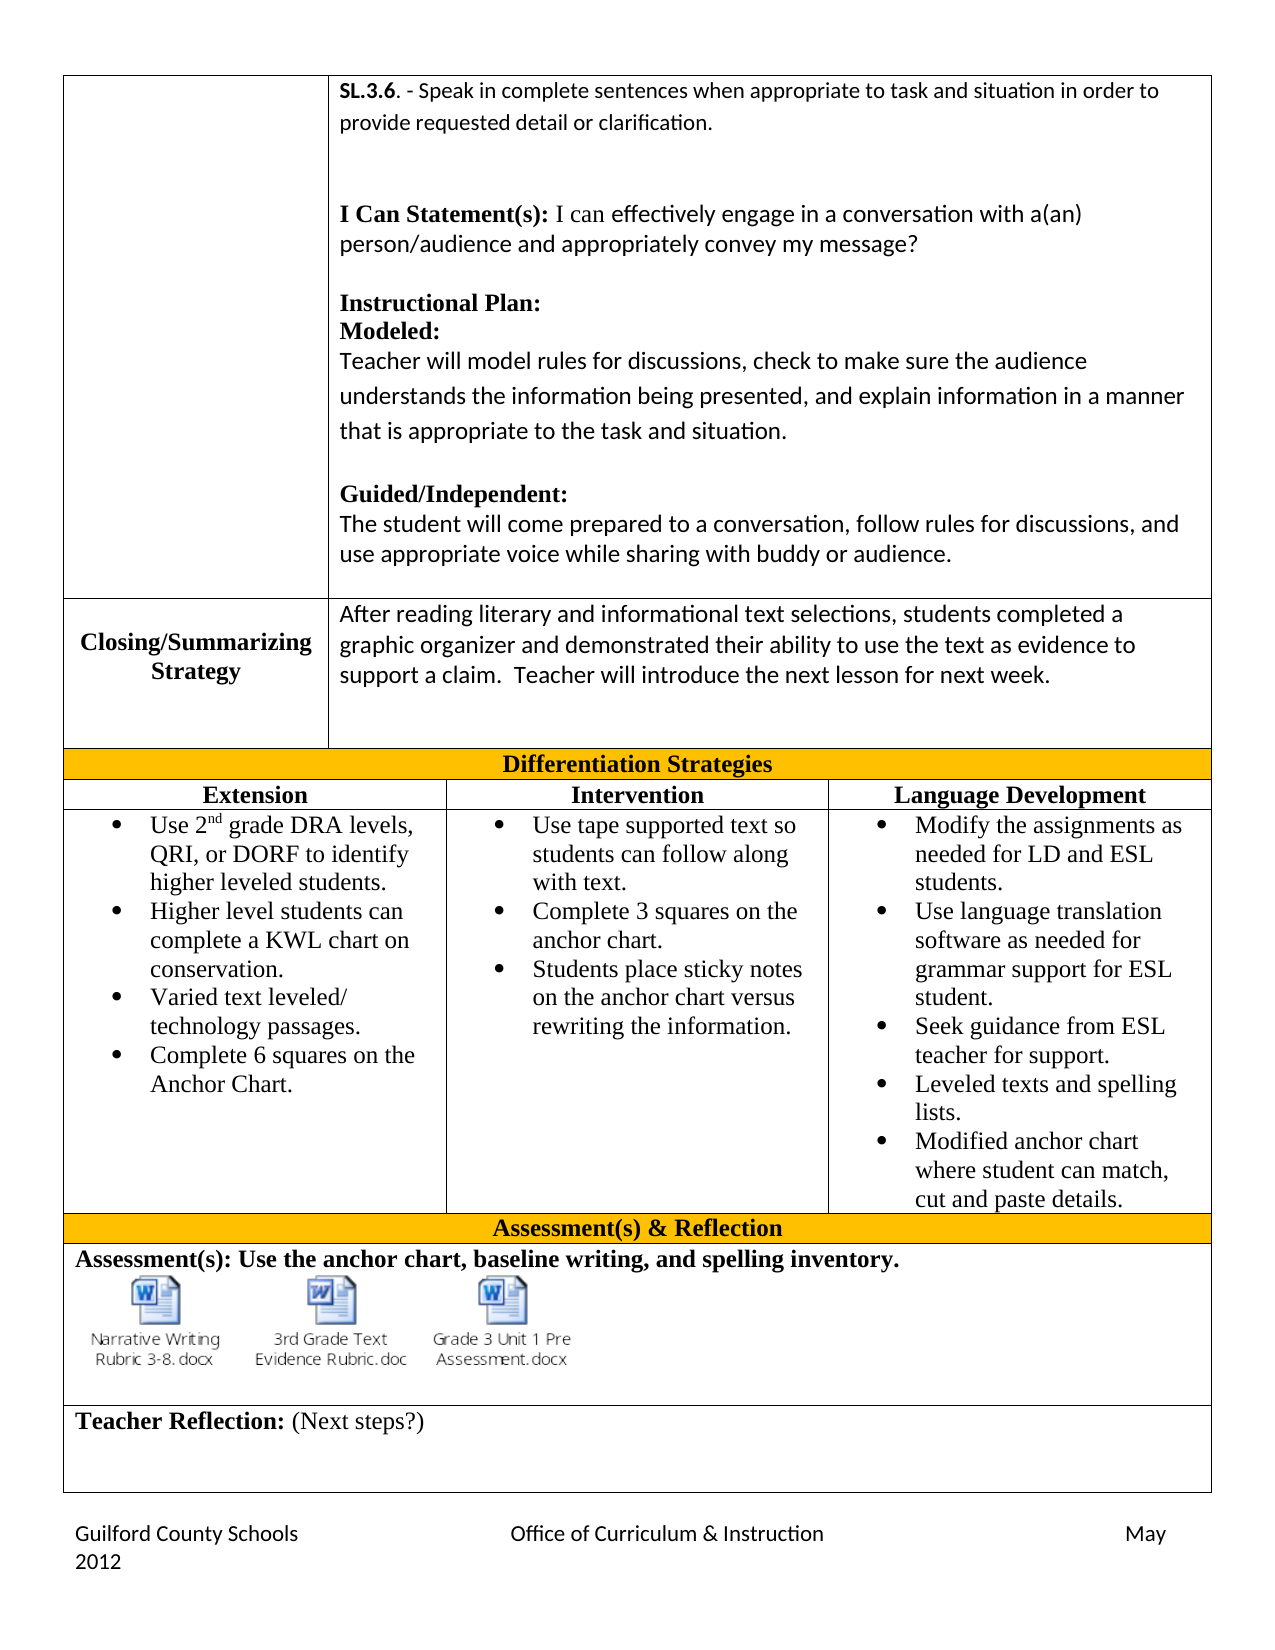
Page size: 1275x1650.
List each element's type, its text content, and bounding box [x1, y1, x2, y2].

table_cell Use tape supported text so students can follow along with text. Complete 3 squares on the anchor chart. Students place sticky notes on the anchor chart versus rewriting the information. [447, 810, 828, 1212]
table_cell Assessment(s): Use the anchor chart, baseline writing, and spelling inventory. [64, 1244, 1211, 1405]
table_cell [64, 1406, 1211, 1492]
table_cell Use 2nd grade DRA levels, QRI, or DORF to identify higher leveled students. Higher level students can complete a KWL chart on conservation. Varied text leveled/ technology passages. Complete 6 squares on the Anchor Chart. [64, 810, 446, 1212]
table_cell Differentiation Strategies [64, 749, 1211, 779]
table_cell After reading literary and informational text selections, students completed a graphic organizer and demonstrated their ability to use the text as evidence to support a claim. Teacher will introduce the next lesson for next week. [329, 599, 1211, 748]
table_cell Closing/Summarizing Strategy [64, 599, 328, 748]
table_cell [64, 76, 328, 597]
table_cell Language Development [829, 780, 1211, 809]
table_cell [329, 76, 1211, 597]
table_cell Assessment(s) & Reflection [64, 1214, 1211, 1243]
table_cell Intervention [447, 780, 828, 809]
table_cell Extension [64, 780, 446, 809]
table_cell Modify the assignments as needed for LD and ESL students. Use language translation software as needed for grammar support for ESL student. Seek guidance from ESL teacher for support. Leveled texts and spelling lists. Modified anchor chart where student can match, cut and paste details. [829, 810, 1211, 1212]
